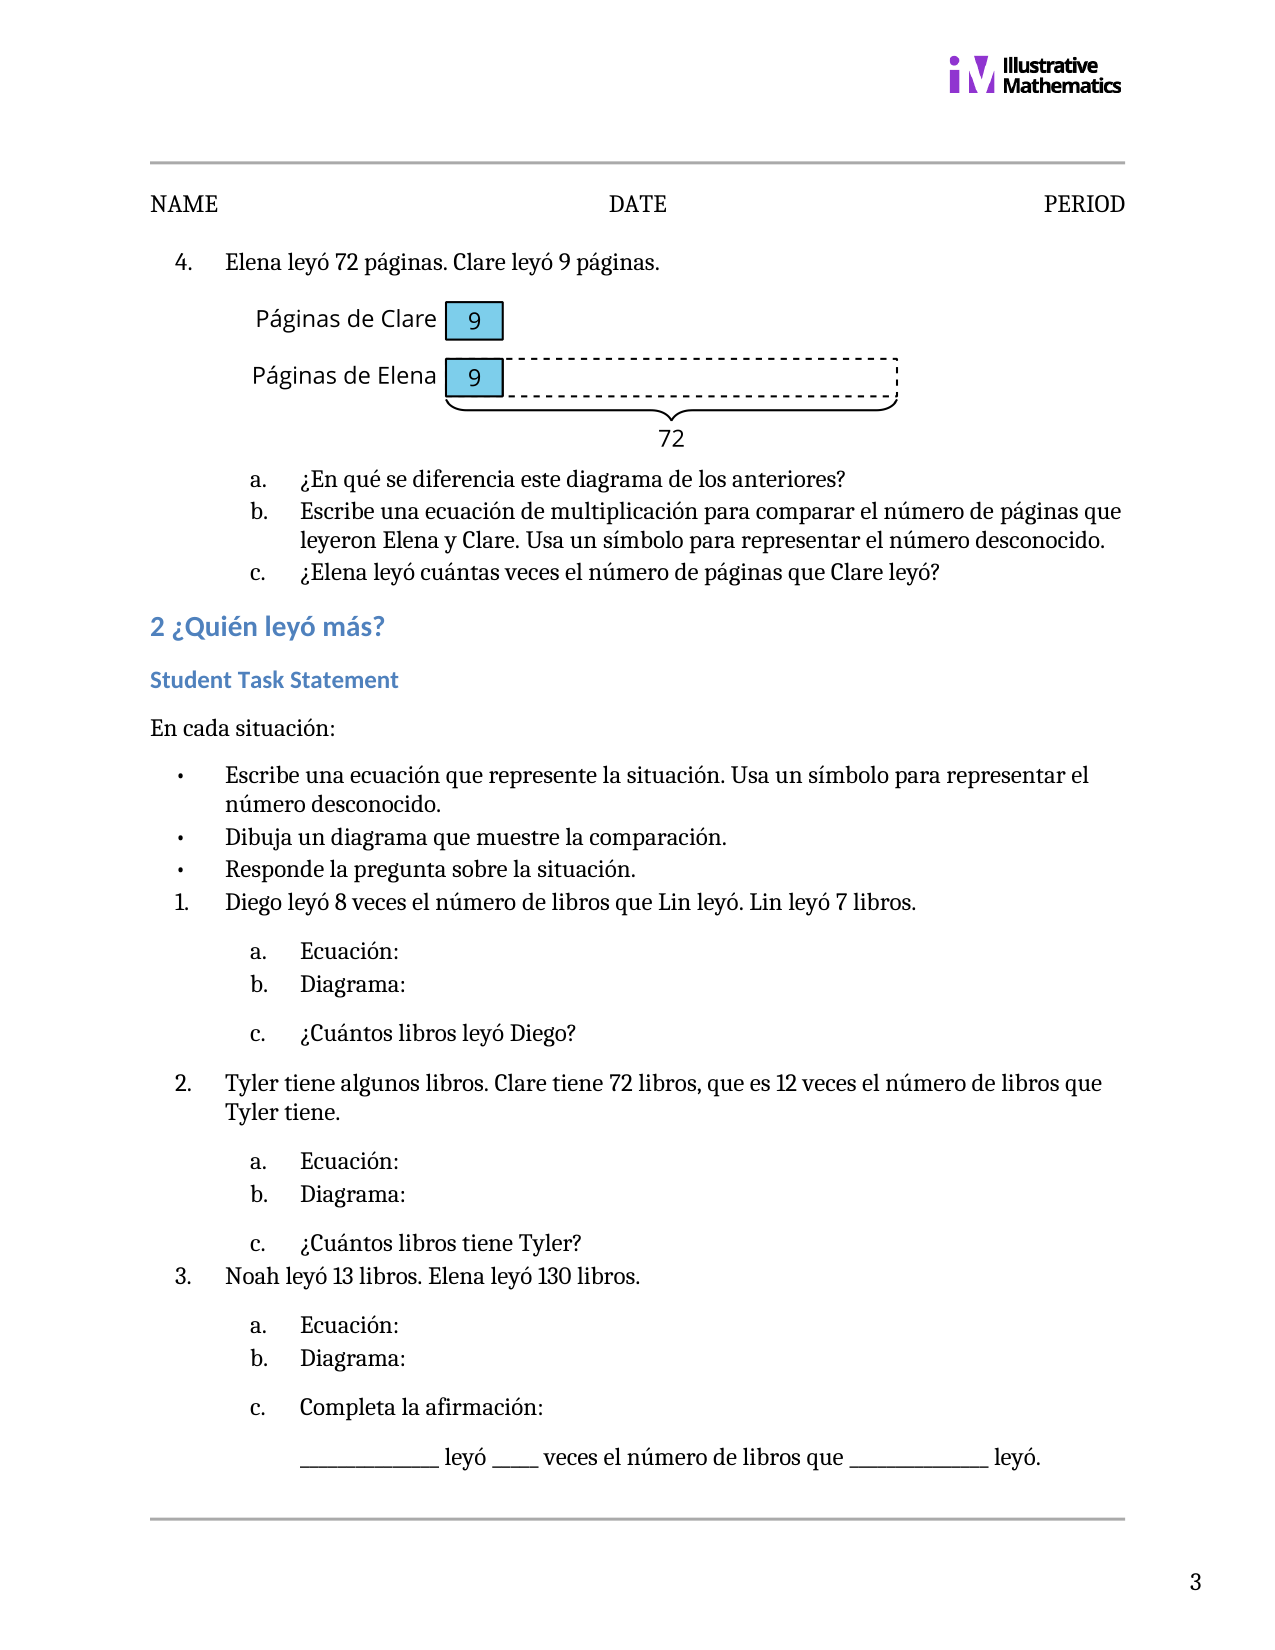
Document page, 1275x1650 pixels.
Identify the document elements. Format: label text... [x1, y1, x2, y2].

list Ecuación: [250, 1311, 1125, 1340]
list ¿Cuántos libros tiene Tyler? [250, 1229, 1125, 1258]
list Ecuación: [250, 1147, 1125, 1176]
picture [949, 55, 1121, 93]
list Escribe una ecuación de multiplicación para comparar el número de páginas que leyeron Elena y Clare. Usa un símbolo para representar el número desconocido. [250, 497, 1125, 554]
list Dibuja un diagrama que muestre la comparación. [175, 822, 1125, 851]
list ¿Elena leyó cuántas veces el número de páginas que Clare leyó? [250, 558, 1125, 587]
list Diagrama: [250, 1344, 1125, 1372]
list Escribe una ecuación que represente la situación. Usa un símbolo para representar el número desconocido. [175, 761, 1125, 819]
list Diagrama: [250, 1179, 1125, 1208]
list _______________ leyó _____ veces el número de libros que _______________ leyó. [250, 1443, 1125, 1472]
list Noah leyó 13 libros. Elena leyó 130 libros. [175, 1262, 1125, 1290]
subtitle Student Task Statement [150, 664, 1125, 695]
list Diagrama: [250, 969, 1125, 998]
picture [243, 297, 912, 455]
subtitle 2 ¿Quién leyó más? [150, 608, 1125, 643]
list Elena leyó 72 páginas. Clare leyó 9 páginas. [175, 247, 1125, 276]
list Ecuación: [250, 937, 1125, 966]
text En cada situación: [150, 714, 1125, 742]
list ¿Cuántos libros leyó Diego? [250, 1019, 1125, 1048]
list Diego leyó 8 veces el número de libros que Lin leyó. Lin leyó 7 libros. [175, 887, 1125, 916]
list Responde la pregunta sobre la situación. [175, 855, 1125, 884]
list ¿En qué se diferencia este diagrama de los anteriores? [250, 464, 1125, 493]
list Completa la afirmación: [250, 1393, 1125, 1422]
list Tyler tiene algunos libros. Clare tiene 72 libros, que es 12 veces el número de libros que Tyler tiene. [175, 1069, 1125, 1126]
